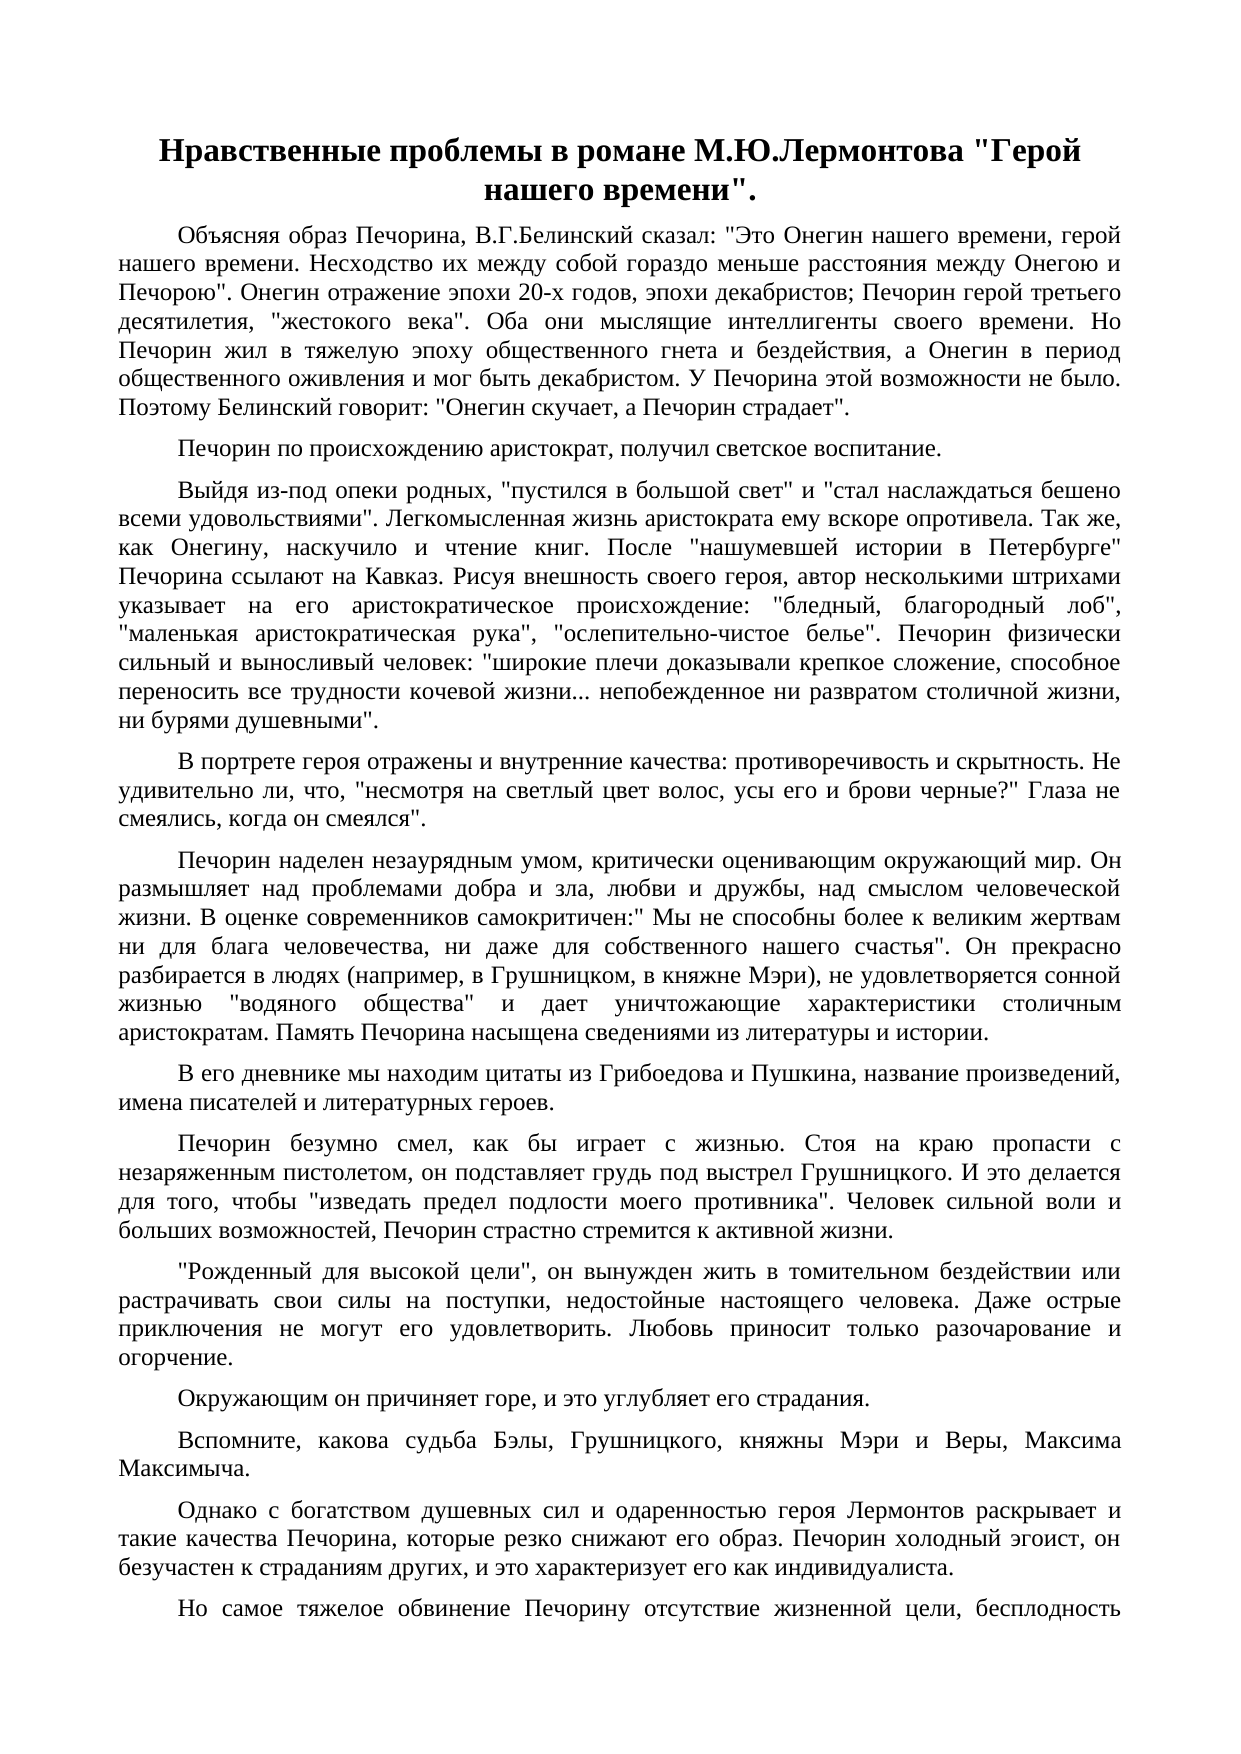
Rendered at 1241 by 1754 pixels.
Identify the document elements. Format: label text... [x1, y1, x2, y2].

text Окружающим он причиняет горе, и это углубляет его страдания. [118, 1383, 1122, 1412]
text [118, 1593, 1122, 1622]
text Выйдя из-под опеки родных, "пустился в большой свет" и "стал наслаждаться бешено всеми удовольствиями". Легкомысленная жизнь аристократа ему вскоре опротивела. Так же, как Онегину, наскучило и чтение книг. После "нашумевшей истории в Петербурге" Печорина ссылают на Кавказ. Рисуя внешность своего героя, автор несколькими штрихами указывает на его аристократическое происхождение: "бледный, благородный лоб", "маленькая аристократическая рука", "ослепительно-чистое белье". Печорин физически сильный и выносливый человек: "широкие плечи доказывали крепкое сложение, способное переносить все трудности кочевой жизни... непобежденное ни развратом столичной жизни, ни бурями душевными". [118, 475, 1122, 733]
text Вспомните, какова судьба Бэлы, Грушницкого, княжны Мэри и Веры, Максима Максимыча. [118, 1425, 1122, 1482]
text Однако с богатством душевных сил и одаренностью героя Лермонтов раскрывает и такие качества Печорина, которые резко снижают его образ. Печорин холодный эгоист, он безучастен к страданиям других, и это характеризует его как индивидуалиста. [118, 1495, 1122, 1581]
text Печорин по происхождению аристократ, получил светское воспитание. [118, 433, 1122, 462]
text Печорин безумно смел, как бы играет с жизнью. Стоя на краю пропасти с незаряженным пистолетом, он подставляет грудь под выстрел Грушницкого. И это делается для того, чтобы "изведать предел подлости моего противника". Человек сильной воли и больших возможностей, Печорин страстно стремится к активной жизни. [118, 1128, 1122, 1243]
text Печорин наделен незаурядным умом, критически оценивающим окружающий мир. Он размышляет над проблемами добра и зла, любви и дружбы, над смыслом человеческой жизни. В оценке современников самокритичен:" Мы не способны более к великим жертвам ни для блага человечества, ни даже для собственного нашего счастья". Он прекрасно разбирается в людях (например, в Грушницком, в княжне Мэри), не удовлетворяется сонной жизнью "водяного общества" и дает уничтожающие характеристики столичным аристократам. Память Печорина насыщена сведениями из литературы и истории. [118, 845, 1122, 1046]
text Объясняя образ Печорина, В.Г.Белинский сказал: "Это Онегин нашего времени, герой нашего времени. Несходство их между собой гораздо меньше расстояния между Онегою и Печорою". Онегин отражение эпохи 20-х годов, эпохи декабристов; Печорин герой третьего десятилетия, "жестокого века". Оба они мыслящие интеллигенты своего времени. Но Печорин жил в тяжелую эпоху общественного гнета и бездействия, а Онегин в период общественного оживления и мог быть декабристом. У Печорина этой возможности не было. Поэтому Белинский говорит: "Онегин скучает, а Печорин страдает". [118, 220, 1122, 421]
text В портрете героя отражены и внутренние качества: противоречивость и скрытность. Не удивительно ли, что, "несмотря на светлый цвет волос, усы его и брови черные?" Глаза не смеялись, когда он смеялся". [118, 746, 1122, 832]
text "Рожденный для высокой цели", он вынужден жить в томительном бездействии или растрачивать свои силы на поступки, недостойные настоящего человека. Даже острые приключения не могут его удовлетворить. Любовь приносит только разочарование и огорчение. [118, 1256, 1122, 1371]
text Нравственные проблемы в романе М.Ю.Лермонтова "Герой нашего времени". [118, 131, 1122, 207]
text В его дневнике мы находим цитаты из Грибоедова и Пушкина, название произведений, имена писателей и литературных героев. [118, 1058, 1122, 1116]
